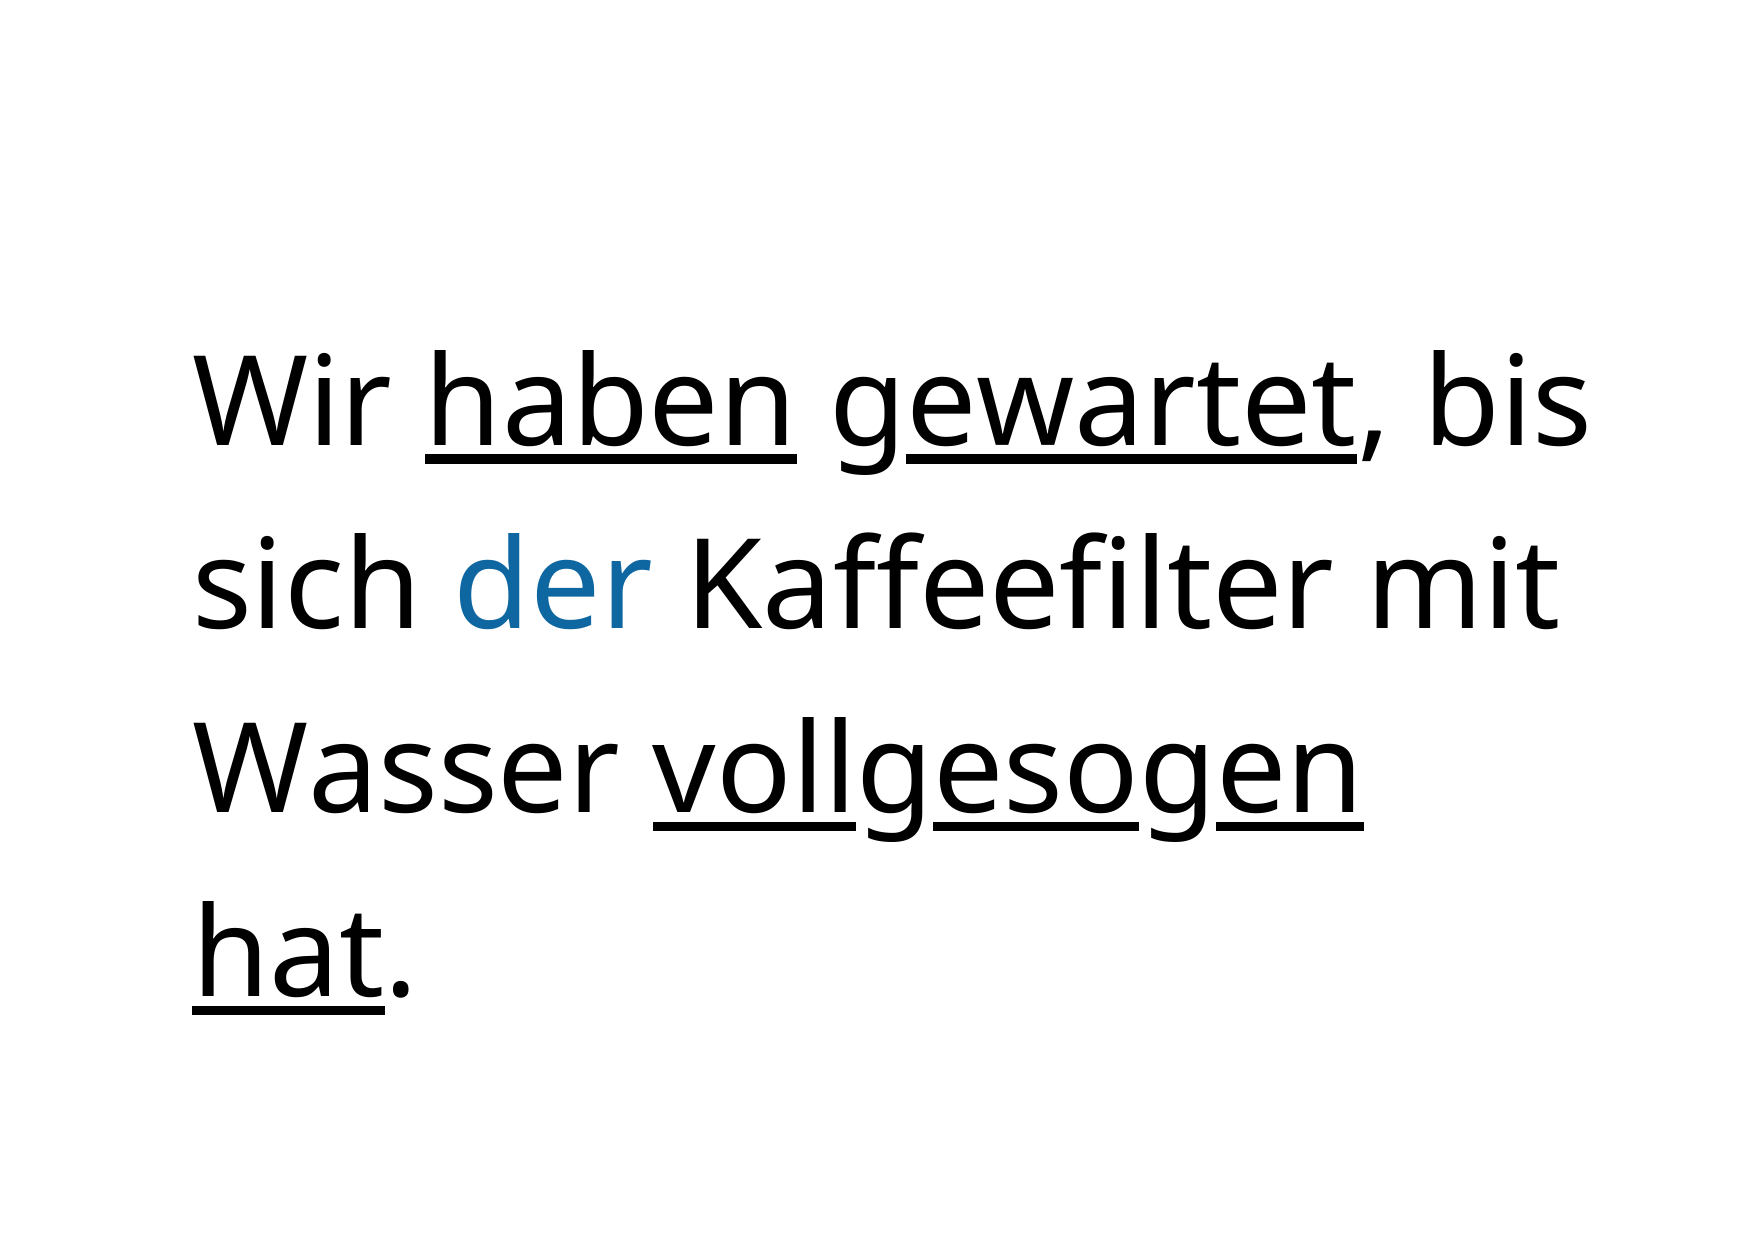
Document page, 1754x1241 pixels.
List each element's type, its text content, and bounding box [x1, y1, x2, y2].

text Wir haben gewartet, bis sich der Kaffeefilter mit Wasser vollgesogen hat. [192, 311, 1606, 1033]
